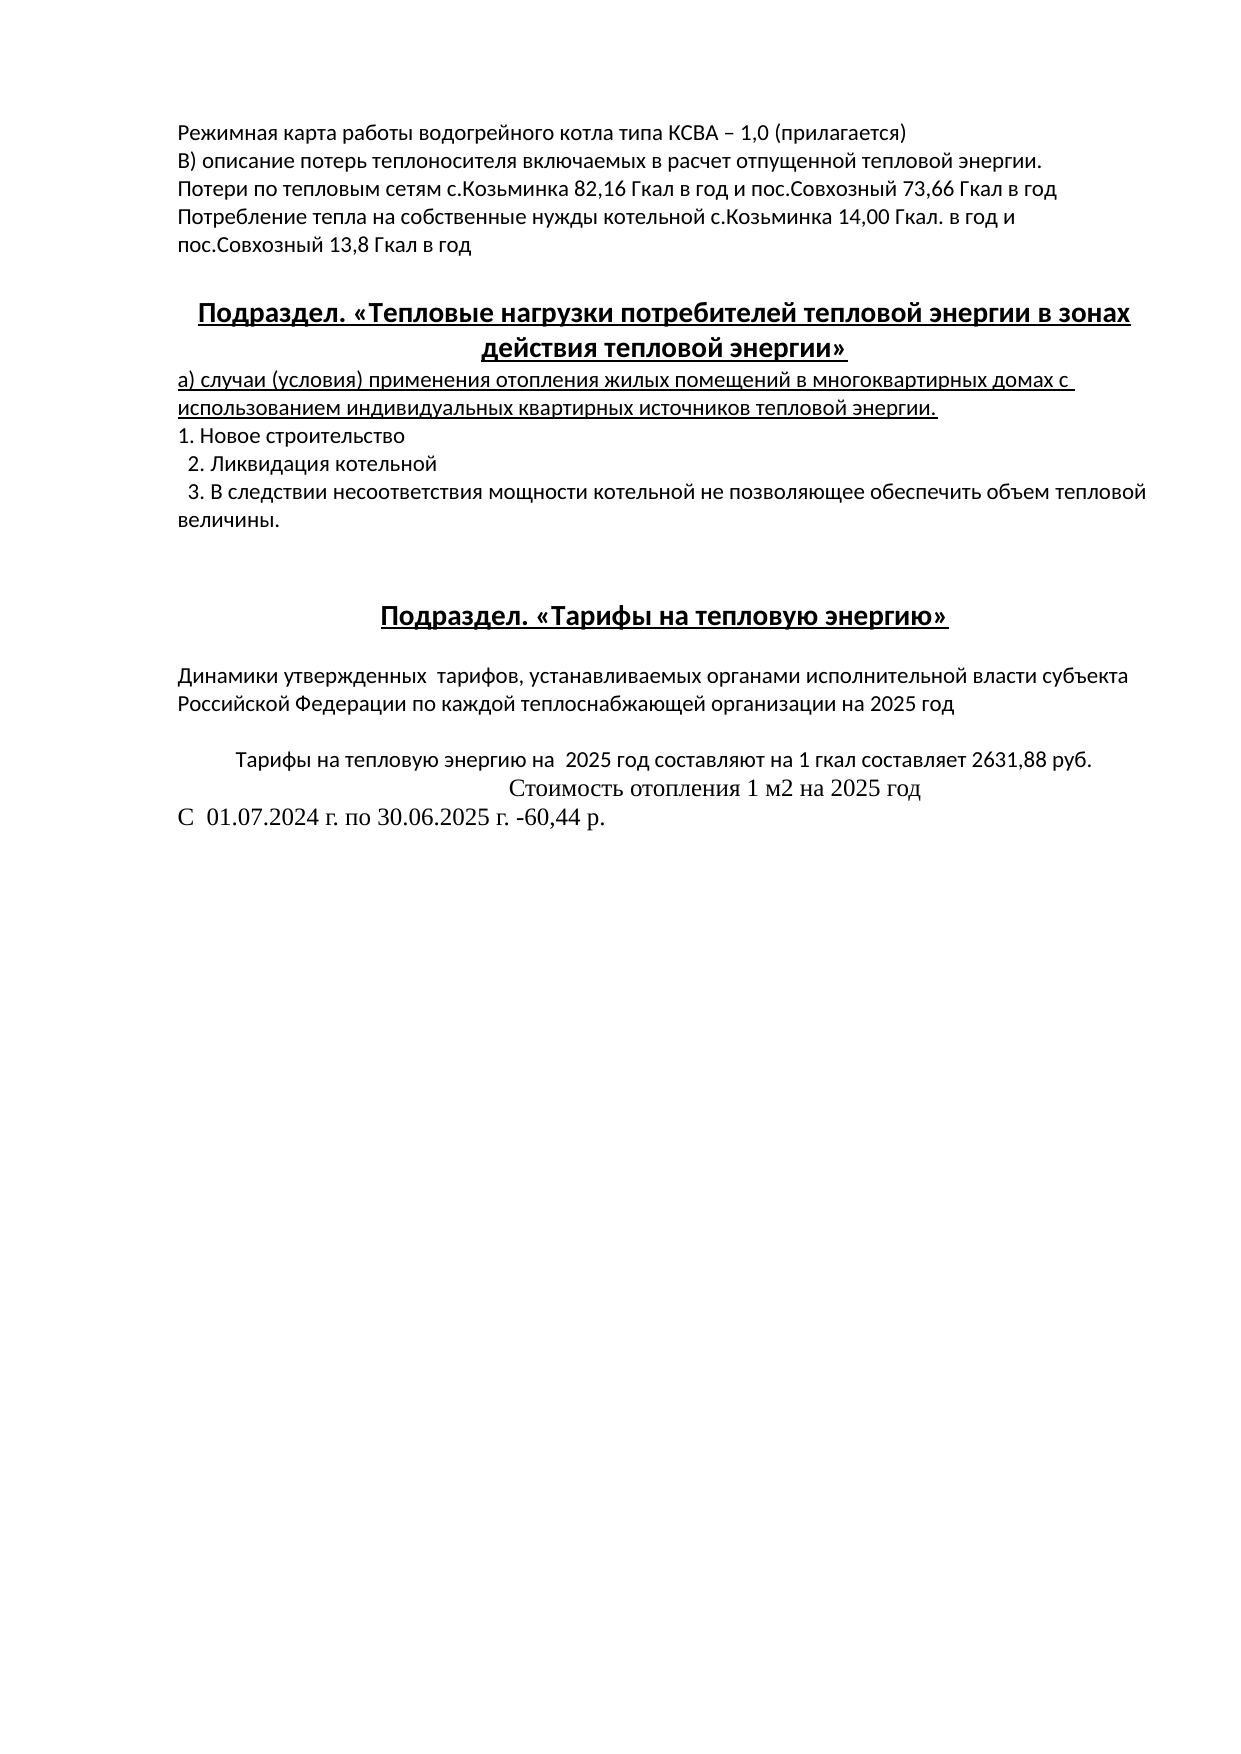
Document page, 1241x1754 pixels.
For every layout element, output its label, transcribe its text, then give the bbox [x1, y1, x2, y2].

text Стоимость отопления 1 м2 на 2025 год [177, 773, 1152, 802]
text Динамики утвержденных тарифов, устанавливаемых органами исполнительной власти субъекта Российской Федерации по каждой теплоснабжающей организации на 2025 год [177, 661, 1152, 717]
text Подраздел. «Тепловые нагрузки потребителей тепловой энергии в зонах действия тепловой энергии» [177, 294, 1152, 365]
text Потребление тепла на собственные нужды котельной с.Козьминка 14,00 Гкал. в год и пос.Совхозный 13,8 Гкал в год [177, 202, 1152, 258]
text 2. Ликвидация котельной [177, 449, 1152, 477]
text Подраздел. «Тарифы на тепловую энергию» [177, 597, 1152, 632]
text В) описание потерь теплоносителя включаемых в расчет отпущенной тепловой энергии. Потери по тепловым сетям с.Козьминка 82,16 Гкал в год и пос.Совхозный 73,66 Гкал в год [177, 146, 1152, 202]
text 3. В следствии несоответствия мощности котельной не позволяющее обеспечить объем тепловой величины. [177, 477, 1152, 533]
text Режимная карта работы водогрейного котла типа КСВА – 1,0 (прилагается) [177, 118, 1152, 146]
text С 01.07.2024 г. по 30.06.2025 г. -60,44 р. [177, 802, 1152, 831]
text 1. Новое строительство [177, 421, 1152, 449]
text а) случаи (условия) применения отопления жилых помещений в многоквартирных домах с использованием индивидуальных квартирных источников тепловой энергии. [177, 365, 1152, 421]
text Тарифы на тепловую энергию на 2025 год составляют на 1 гкал составляет 2631,88 руб. [177, 745, 1152, 773]
